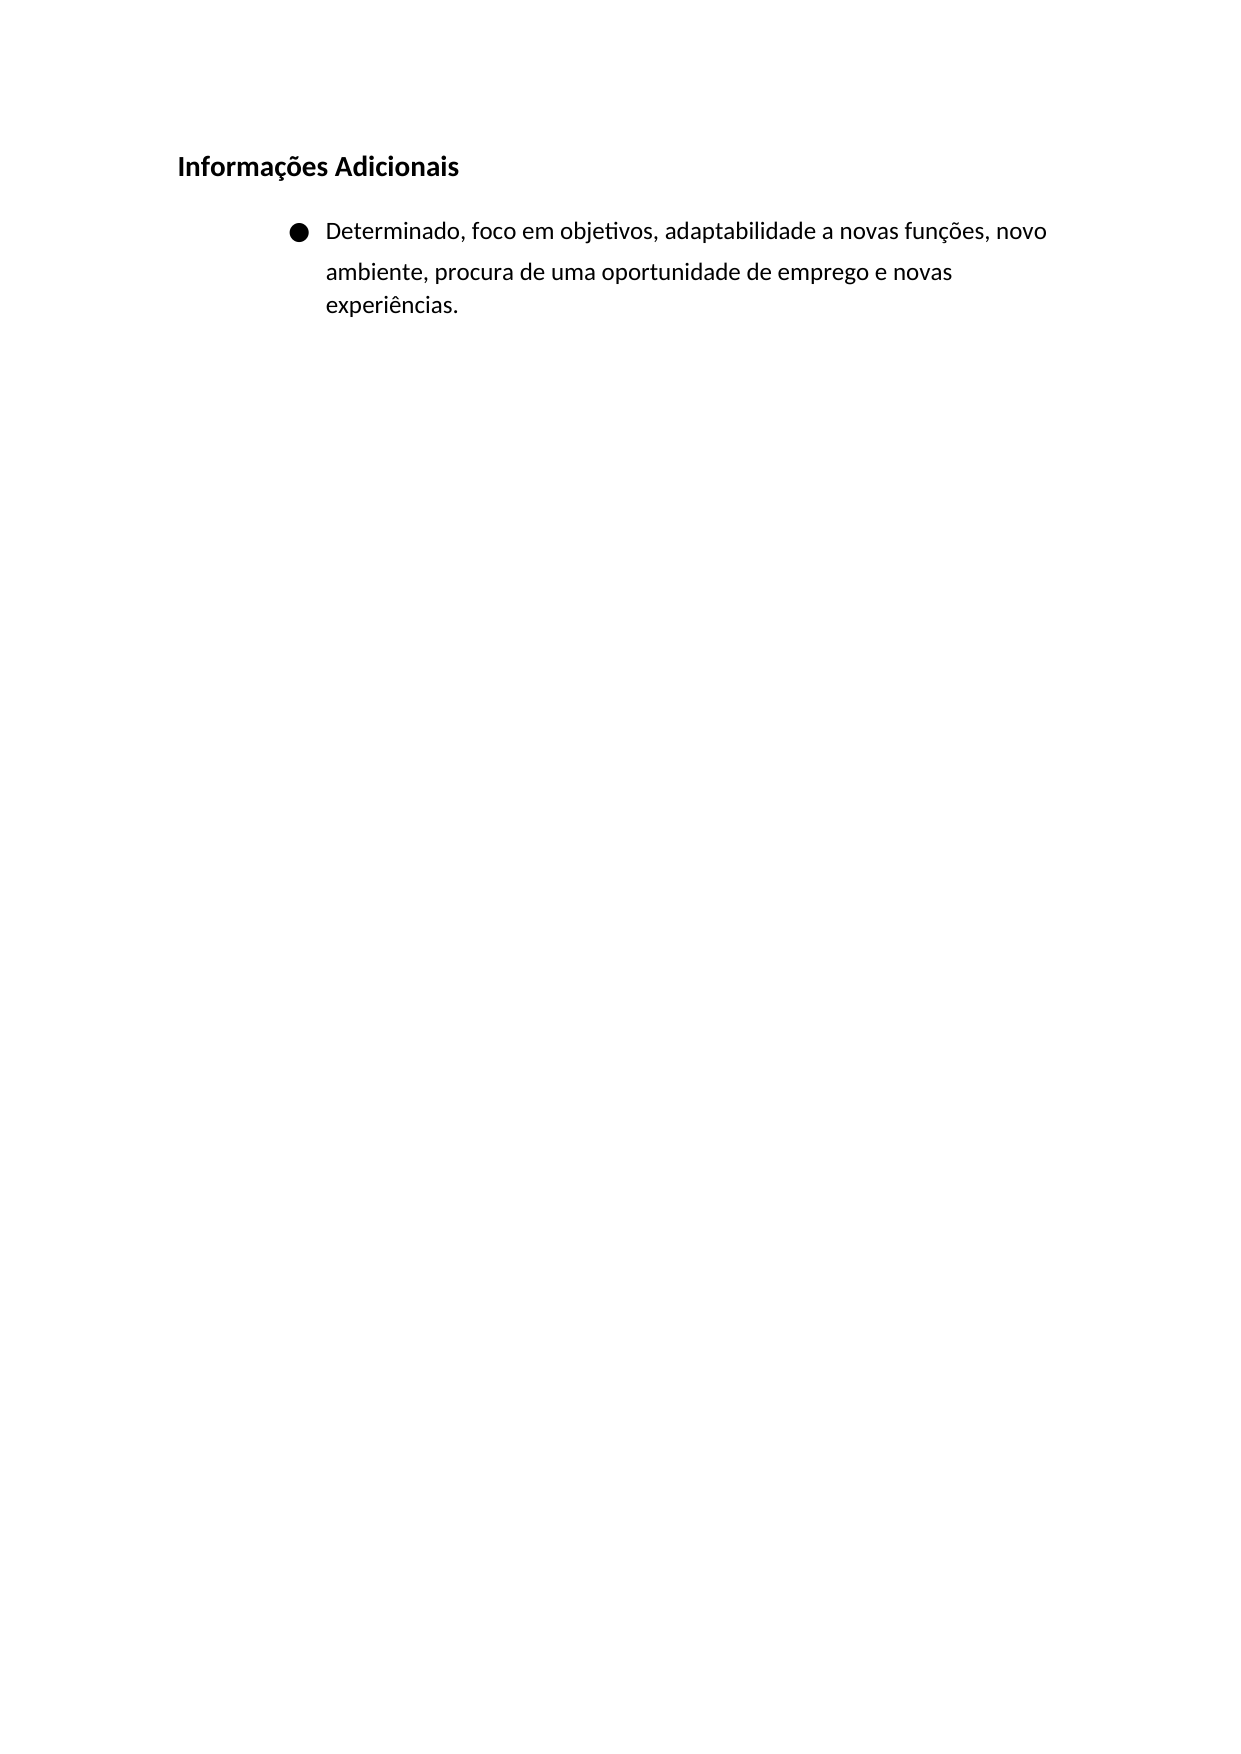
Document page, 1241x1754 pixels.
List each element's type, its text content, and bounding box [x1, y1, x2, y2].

list Determinado, foco em objetivos, adaptabilidade a novas funções, novo ambiente, procura de uma oportunidade de emprego e novas experiências. [288, 203, 1063, 320]
text Informações Adicionais [177, 148, 1063, 183]
